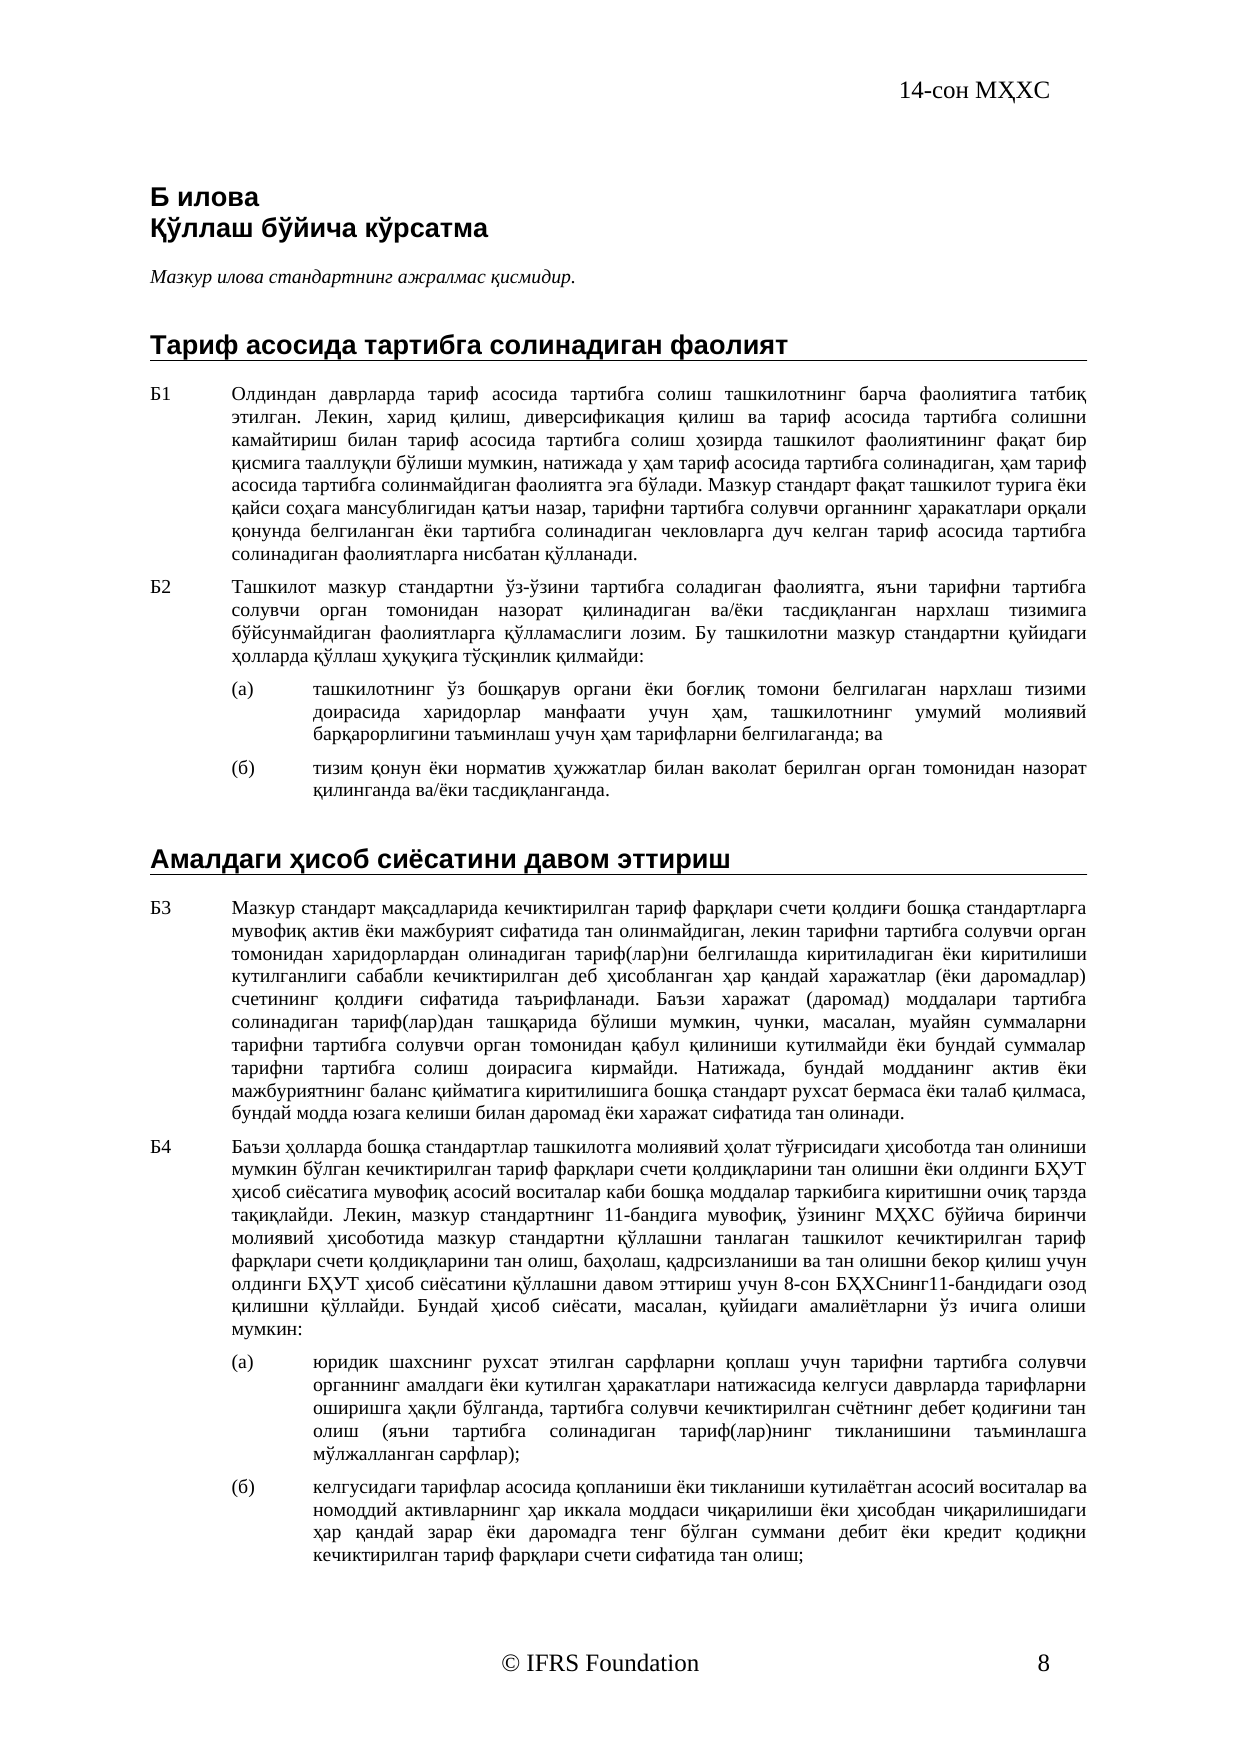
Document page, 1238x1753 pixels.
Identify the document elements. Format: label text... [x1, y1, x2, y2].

text (б) тизим қонун ёки норматив ҳужжатлар билан ваколат берилган орган томонидан назорат қилинганда ва/ёки тасдиқланганда. [231, 756, 1087, 801]
text Б1 Олдиндан даврларда тариф асосида тартибга солиш ташкилотнинг барча фаолиятига татбиқ этилган. Лекин, харид қилиш, диверсификация қилиш ва тариф асосида тартибга солишни камайтириш билан тариф асосида тартибга солиш ҳозирда ташкилот фаолиятининг фақат бир қисмига тааллуқли бўлиши мумкин, натижада у ҳам тариф асосида тартибга солинадиган, ҳам тариф асосида тартибга солинмайдиган фаолиятга эга бўлади. Мазкур стандарт фақат ташкилот турига ёки қайси соҳага мансублигидан қатъи назар, тарифни тартибга солувчи органнинг ҳаракатлари орқали қонунда белгиланган ёки тартибга солинадиган чекловларга дуч келган тариф асосида тартибга солинадиган фаолиятларга нисбатан қўлланади. [150, 382, 1087, 565]
text Б2 Ташкилот мазкур стандартни ўз-ўзини тартибга соладиган фаолиятга, яъни тарифни тартибга солувчи орган томонидан назорат қилинадиган ва/ёки тасдиқланган нархлаш тизимига бўйсунмайдиган фаолиятларга қўлламаслиги лозим. Бу ташкилотни мазкур стандартни қуйидаги ҳолларда қўллаш ҳуқуқига тўсқинлик қилмайди: [150, 575, 1087, 666]
text (а) ташкилотнинг ўз бошқарув органи ёки боғлиқ томони белгилаган нархлаш тизими доирасида харидорлар манфаати учун ҳам, ташкилотнинг умумий молиявий барқарорлигини таъминлаш учун ҳам тарифларни белгилаганда; ва [231, 677, 1087, 745]
text (а) юридик шахснинг рухсат этилган сарфларни қоплаш учун тарифни тартибга солувчи органнинг амалдаги ёки кутилган ҳаракатлари натижасида келгуси даврларда тарифларни оширишга ҳақли бўлганда, тартибга солувчи кечиктирилган счётнинг дебет қодиғини тан олиш (яъни тартибга солинадиган тариф(лар)нинг тикланишини таъминлашга мўлжалланган сарфлар); [231, 1350, 1087, 1464]
text Тариф асосида тартибга солинадиган фаолият [150, 329, 1087, 360]
text Амалдаги ҳисоб сиёсатини давом эттириш [150, 843, 1087, 874]
text (б) келгусидаги тарифлар асосида қопланиши ёки тикланиши кутилаётган асосий воситалар ва номоддий активларнинг ҳар иккала моддаси чиқарилиши ёки ҳисобдан чиқарилишидаги ҳар қандай зарар ёки даромадга тенг бўлган суммани дебит ёки кредит қодиқни кечиктирилган тариф фарқлари счети сифатида тан олиш; [231, 1475, 1087, 1566]
text Мазкур илова стандартнинг ажралмас қисмидир. [150, 264, 1087, 287]
text Б4 Баъзи ҳолларда бошқа стандартлар ташкилотга молиявий ҳолат тўғрисидаги ҳисоботда тан олиниши мумкин бўлган кечиктирилган тариф фарқлари счети қолдиқларини тан олишни ёки олдинги БҲУТ ҳисоб сиёсатига мувофиқ асосий воситалар каби бошқа моддалар таркибига киритишни очиқ тарзда тақиқлайди. Лекин, мазкур стандартнинг 11-бандига мувофиқ, ўзининг МҲХС бўйича биринчи молиявий ҳисоботида мазкур стандартни қўллашни танлаган ташкилот кечиктирилган тариф фарқлари счети қолдиқларини тан олиш, баҳолаш, қадрсизланиши ва тан олишни бекор қилиш учун олдинги БҲУТ ҳисоб сиёсатини қўллашни давом эттириш учун 8-сон БҲХСнинг11-бандидаги озод қилишни қўллайди. Бундай ҳисоб сиёсати, масалан, қуйидаги амалиётларни ўз ичига олиши мумкин: [150, 1134, 1087, 1340]
text Б илова Қўллаш бўйича кўрсатма [150, 181, 1087, 244]
text Б3 Мазкур стандарт мақсадларида кечиктирилган тариф фарқлари счети қолдиғи бошқа стандартларга мувофиқ актив ёки мажбурият сифатида тан олинмайдиган, лекин тарифни тартибга солувчи орган томонидан харидорлардан олинадиган тариф(лар)ни белгилашда киритиладиган ёки киритилиши кутилганлиги сабабли кечиктирилган деб ҳисобланган ҳар қандай харажатлар (ёки даромадлар) счетининг қолдиғи сифатида таърифланади. Баъзи харажат (даромад) моддалари тартибга солинадиган тариф(лар)дан ташқарида бўлиши мумкин, чунки, масалан, муайян суммаларни тарифни тартибга солувчи орган томонидан қабул қилиниши кутилмайди ёки бундай суммалар тарифни тартибга солиш доирасига кирмайди. Натижада, бундай модданинг актив ёки мажбуриятнинг баланс қийматига киритилишига бошқа стандарт рухсат бермаса ёки талаб қилмаса, бундай модда юзага келиши билан даромад ёки харажат сифатида тан олинади. [150, 896, 1087, 1124]
